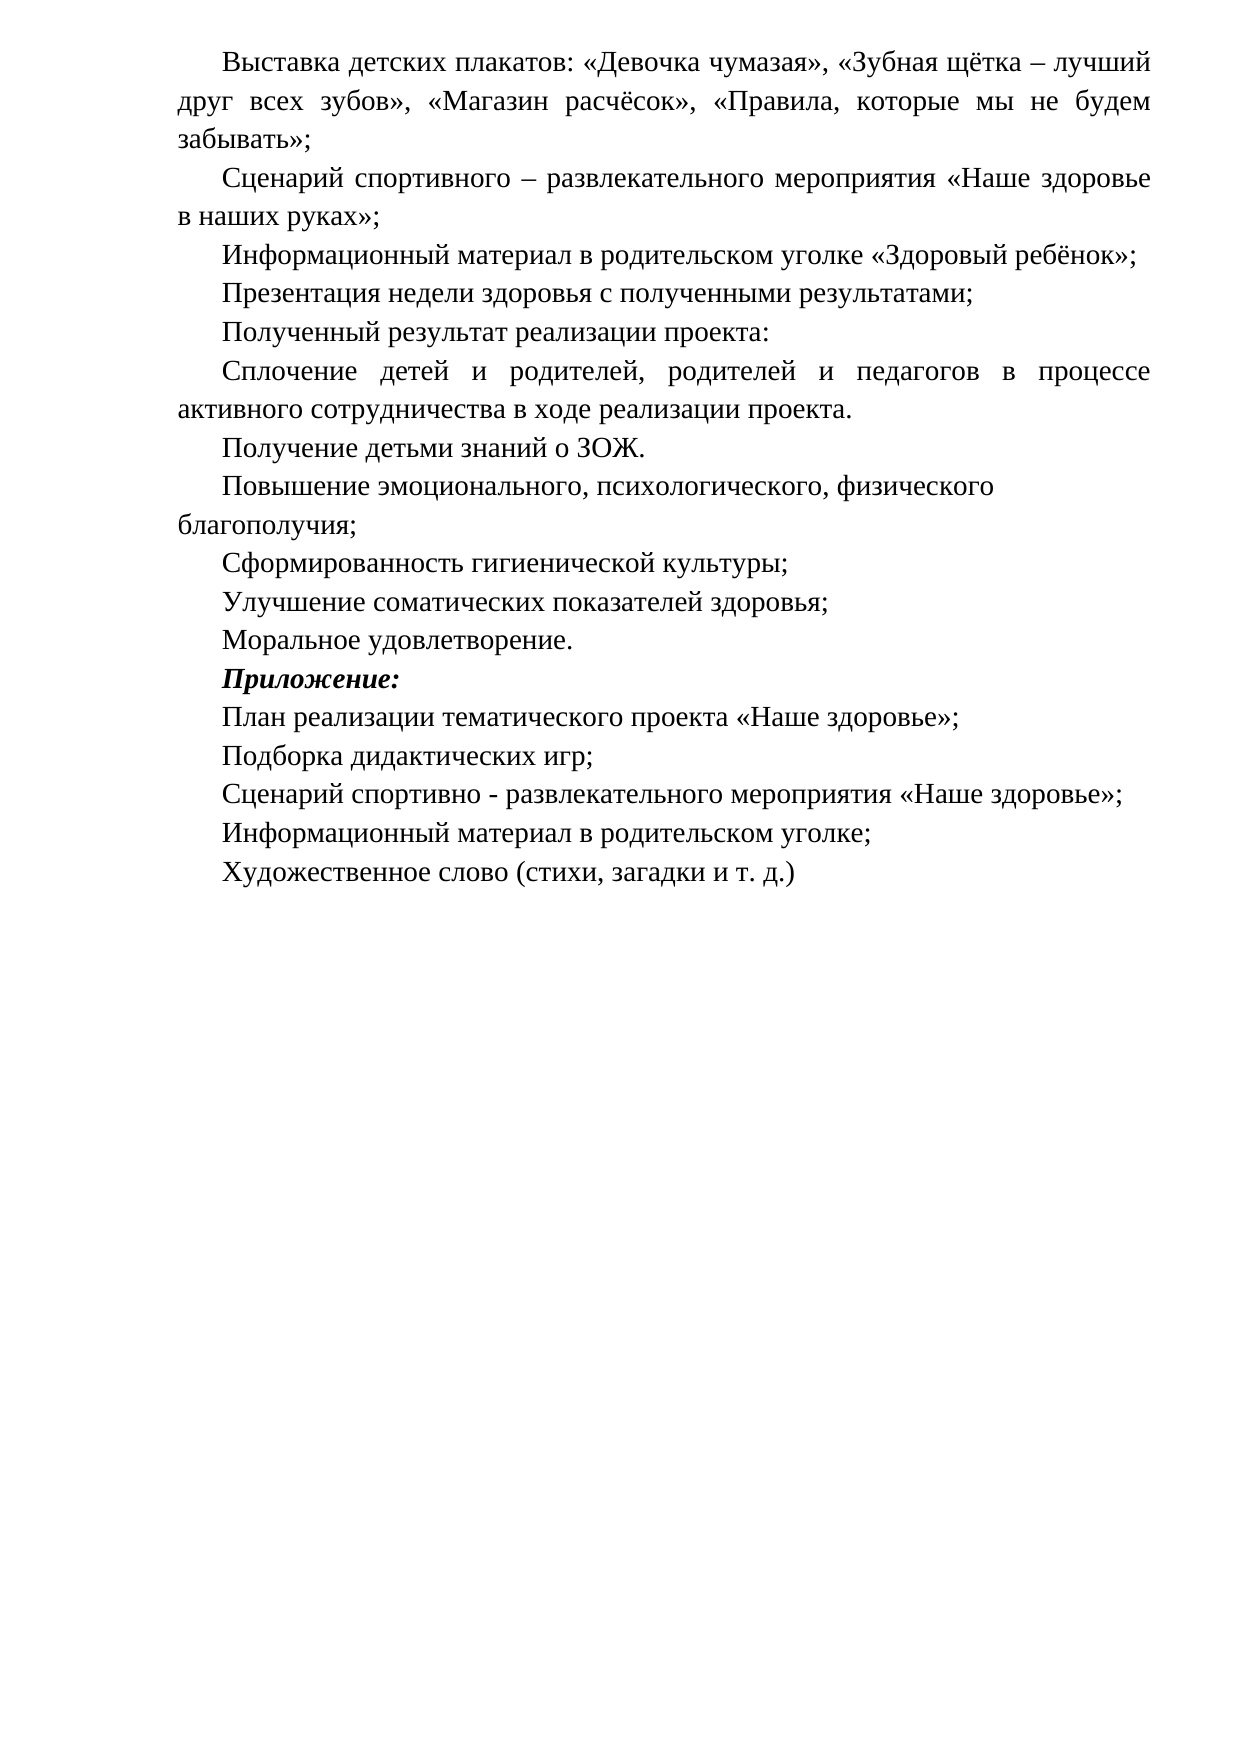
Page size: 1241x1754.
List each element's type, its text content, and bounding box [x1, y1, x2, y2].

text Выставка детских плакатов: «Девочка чумазая», «Зубная щётка – лучший друг всех зубов», «Магазин расчёсок», «Правила, которые мы не будем забывать»; [177, 44, 1152, 155]
text Информационный материал в родительском уголке «Здоровый ребёнок»; [177, 237, 1152, 271]
text Приложение: [177, 661, 1152, 694]
text Полученный результат реализации проекта: [177, 314, 1152, 348]
text Моральное удовлетворение. [177, 622, 1152, 656]
text Повышение эмоционального, психологического, физического благополучия; [177, 468, 1152, 540]
text План реализации тематического проекта «Наше здоровье»; [177, 699, 1152, 733]
text Презентация недели здоровья с полученными результатами; [177, 276, 1152, 309]
text Получение детьми знаний о ЗОЖ. [177, 430, 1152, 463]
text Сплочение детей и родителей, родителей и педагогов в процессе активного сотрудничества в ходе реализации проекта. [177, 353, 1152, 425]
text Сценарий спортивно - развлекательного мероприятия «Наше здоровье»; [177, 777, 1152, 810]
text Информационный материал в родительском уголке; [177, 815, 1152, 849]
text Художественное слово (стихи, загадки и т. д.) [177, 854, 1152, 887]
text Сценарий спортивного – развлекательного мероприятия «Наше здоровье в наших руках»; [177, 160, 1152, 232]
text Сформированность гигиенической культуры; [177, 545, 1152, 579]
text Улучшение соматических показателей здоровья; [177, 584, 1152, 617]
text Подборка дидактических игр; [177, 738, 1152, 772]
